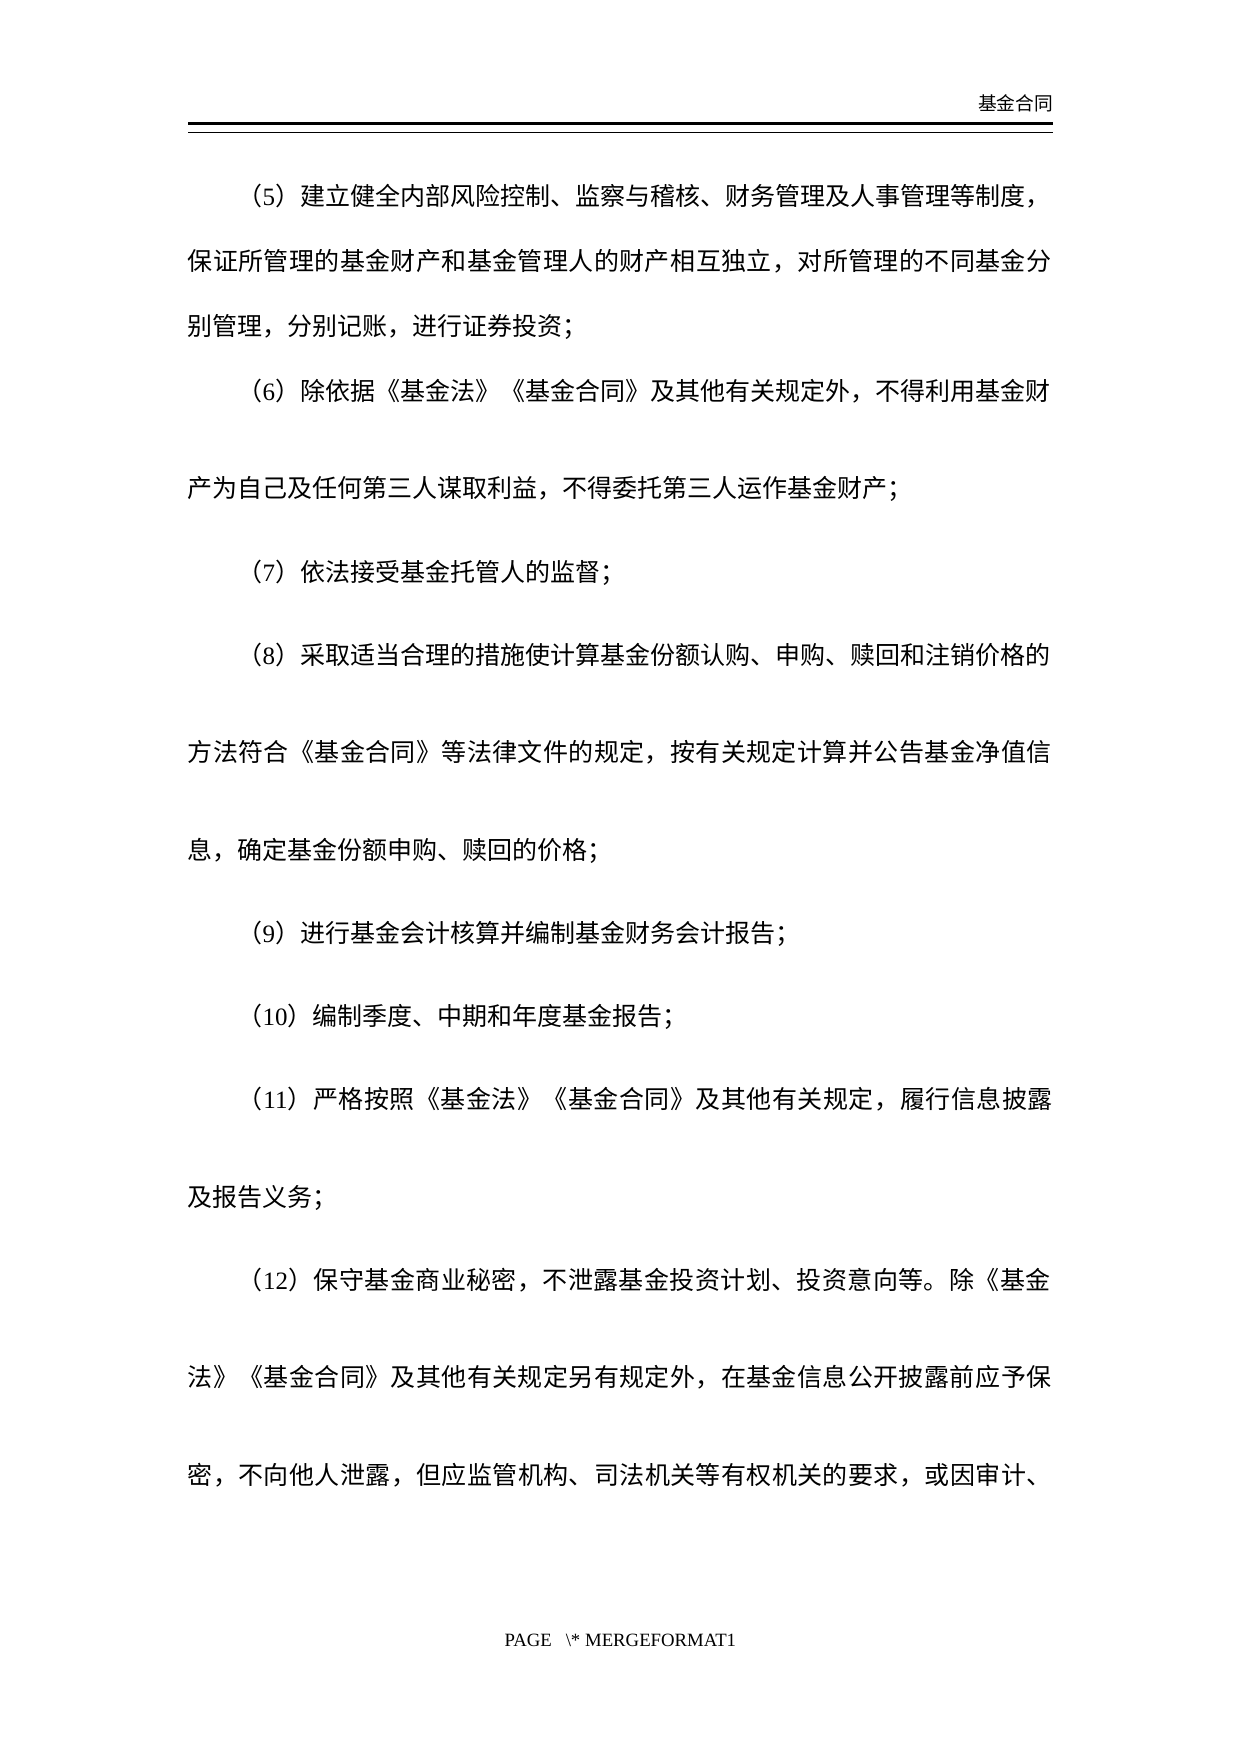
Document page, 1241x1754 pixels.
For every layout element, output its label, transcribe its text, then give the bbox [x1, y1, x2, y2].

text （8）采取适当合理的措施使计算基金份额认购、申购、赎回和注销价格的方法符合《基金合同》等法律文件的规定，按有关规定计算并公告基金净值信息，确定基金份额申购、赎回的价格； [187, 621, 1053, 881]
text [187, 1246, 1053, 1506]
text （9）进行基金会计核算并编制基金财务会计报告； [187, 899, 1053, 964]
text （11）严格按照《基金法》《基金合同》及其他有关规定，履行信息披露及报告义务； [187, 1065, 1053, 1228]
text （5）建立健全内部风险控制、监察与稽核、财务管理及人事管理等制度，保证所管理的基金财产和基金管理人的财产相互独立，对所管理的不同基金分别管理，分别记账，进行证券投资； [187, 162, 1053, 357]
text （6）除依据《基金法》《基金合同》及其他有关规定外，不得利用基金财产为自己及任何第三人谋取利益，不得委托第三人运作基金财产； [187, 357, 1053, 519]
text （10）编制季度、中期和年度基金报告； [187, 982, 1053, 1047]
text （7）依法接受基金托管人的监督； [187, 538, 1053, 603]
